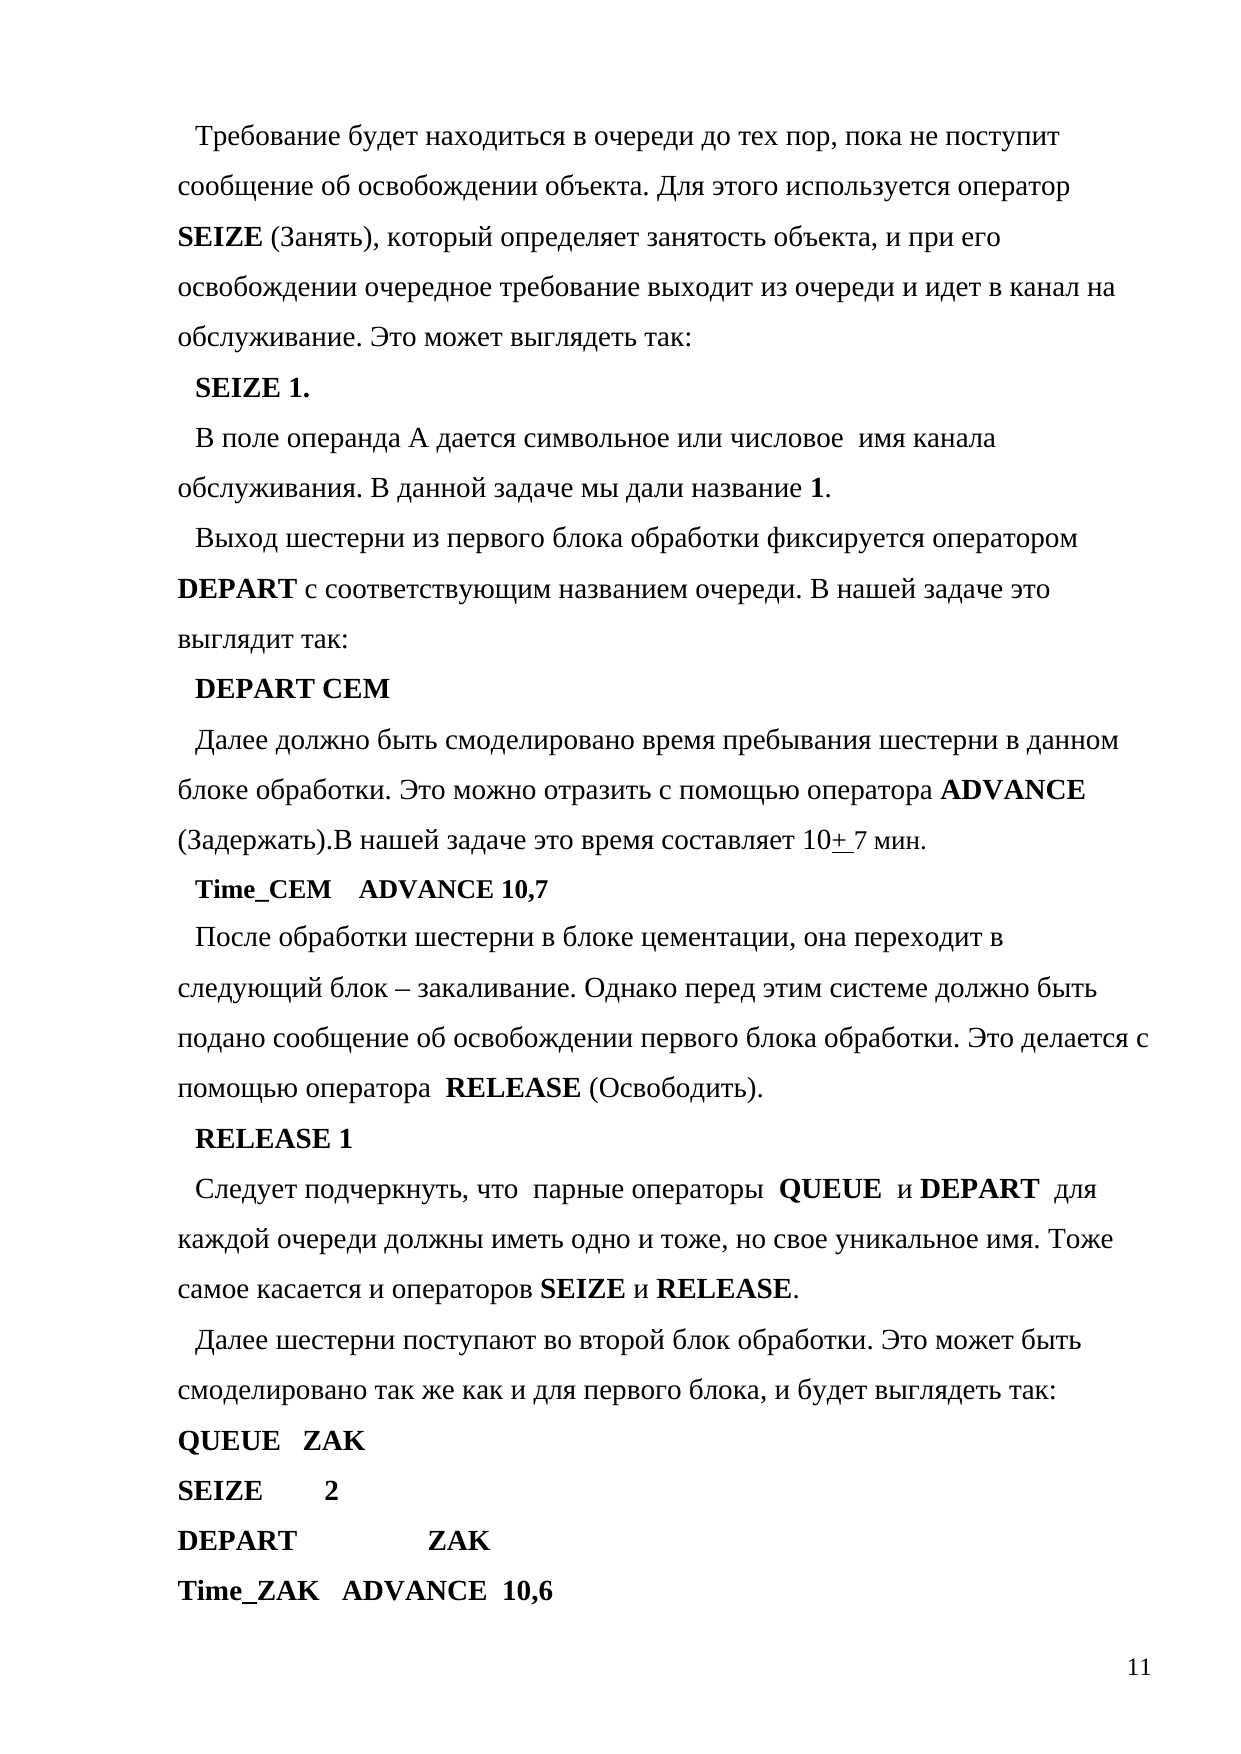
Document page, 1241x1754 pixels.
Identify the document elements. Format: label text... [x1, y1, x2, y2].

text Далее должно быть смоделировано время пребывания шестерни в данном блоке обработки. Это можно отразить с помощью оператора ADVANCE (Задержать).В нашей задаче это время составляет 10+ 7 мин. [177, 722, 1152, 856]
text Time_CEM ADVANCE 10,7 [177, 873, 1152, 904]
text В поле операнда А дается символьное или числовое имя канала обслуживания. В данной задаче мы дали название 1. [177, 420, 1152, 504]
text SEIZE 2 [177, 1473, 1152, 1506]
text Требование будет находиться в очереди до тех пор, пока не поступит сообщение об освобождении объекта. Для этого используется оператор SEIZE (Занять), который определяет занятость объекта, и при его освобождении очередное требование выходит из очереди и идет в канал на обслуживание. Это может выглядеть так: [177, 118, 1152, 353]
text SEIZE 1. [177, 370, 1152, 403]
text Далее шестерни поступают во второй блок обработки. Это может быть смоделировано так же как и для первого блока, и будет выглядеть так: [177, 1322, 1152, 1406]
text Time_ZAK ADVANCE 10,6 [177, 1573, 1152, 1607]
text После обработки шестерни в блоке цементации, она переходит в следующий блок – закаливание. Однако перед этим системе должно быть подано сообщение об освобождении первого блока обработки. Это делается с помощью оператора RELEASE (Освободить). [177, 919, 1152, 1104]
text Следует подчеркнуть, что парные операторы QUEUE и DEPART для каждой очереди должны иметь одно и тоже, но свое уникальное имя. Тоже самое касается и операторов SEIZE и RELEASE. [177, 1171, 1152, 1305]
text DEPART ZAK [177, 1523, 1152, 1557]
text RELEASE 1 [177, 1121, 1152, 1154]
text QUEUE ZAK [177, 1423, 1152, 1456]
text Выход шестерни из первого блока обработки фиксируется оператором DEPART с соответствующим названием очереди. В нашей задаче это выглядит так: [177, 521, 1152, 655]
text DEPART CEM [177, 672, 1152, 705]
